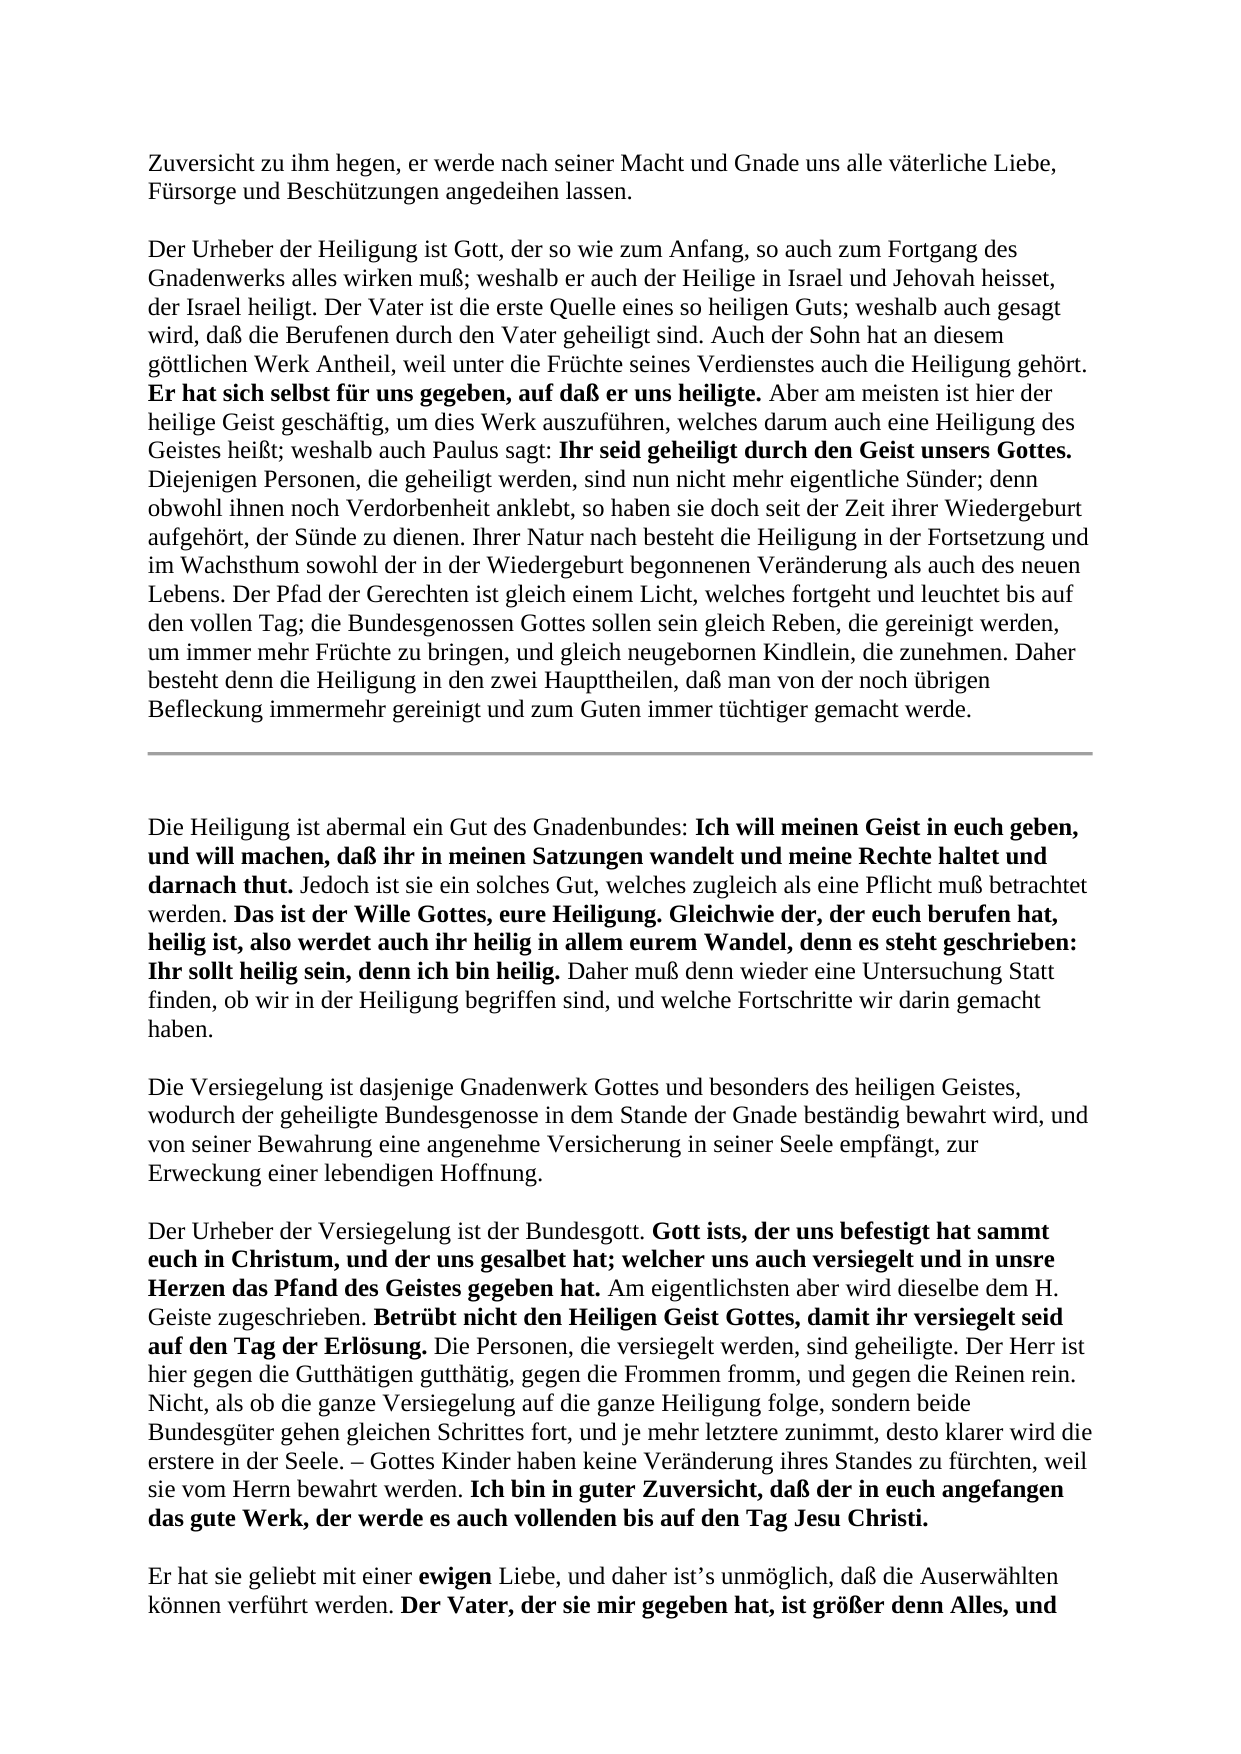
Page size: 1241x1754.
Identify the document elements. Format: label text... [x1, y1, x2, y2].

text Die Versiegelung ist dasjenige Gnadenwerk Gottes und besonders des heiligen Geistes, wodurch der geheiligte Bundesgenosse in dem Stande der Gnade beständig bewahrt wird, und von seiner Bewahrung eine angenehme Versicherung in seiner Seele empfängt, zur Erweckung einer lebendigen Hoffnung. [148, 1072, 1093, 1187]
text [148, 1561, 1093, 1619]
text Der Urheber der Heiligung ist Gott, der so wie zum Anfang, so auch zum Fortgang des Gnadenwerks alles wirken muß; weshalb er auch der Heilige in Israel und Jehovah heisset, der Israel heiligt. Der Vater ist die erste Quelle eines so heiligen Guts; weshalb auch gesagt wird, daß die Berufenen durch den Vater geheiligt sind. Auch der Sohn hat an diesem göttlichen Werk Antheil, weil unter die Früchte seines Verdienstes auch die Heiligung gehört. Er hat sich selbst für uns gegeben, auf daß er uns heiligte. Aber am meisten ist hier der heilige Geist geschäftig, um dies Werk auszuführen, welches darum auch eine Heiligung des Geistes heißt; weshalb auch Paulus sagt: Ihr seid geheiligt durch den Geist unsers Gottes. Diejenigen Personen, die geheiligt werden, sind nun nicht mehr eigentliche Sünder; denn obwohl ihnen noch Verdorbenheit anklebt, so haben sie doch seit der Zeit ihrer Wiedergeburt aufgehört, der Sünde zu dienen. Ihrer Natur nach besteht die Heiligung in der Fortsetzung und im Wachsthum sowohl der in der Wiedergeburt begonnenen Veränderung als auch des neuen Lebens. Der Pfad der Gerechten ist gleich einem Licht, welches fortgeht und leuchtet bis auf den vollen Tag; die Bundesgenossen Gottes sollen sein gleich Reben, die gereinigt werden, um immer mehr Früchte zu bringen, und gleich neugebornen Kindlein, die zunehmen. Daher besteht denn die Heiligung in den zwei Haupttheilen, daß man von der noch übrigen Befleckung immermehr gereinigt und zum Guten immer tüchtiger gemacht werde. [148, 234, 1093, 723]
text Die Heiligung ist abermal ein Gut des Gnadenbundes: Ich will meinen Geist in euch geben, und will machen, daß ihr in meinen Satzungen wandelt und meine Rechte haltet und darnach thut. Jedoch ist sie ein solches Gut, welches zugleich als eine Pflicht muß betrachtet werden. Das ist der Wille Gottes, eure Heiligung. Gleichwie der, der euch berufen hat, heilig ist, also werdet auch ihr heilig in allem eurem Wandel, denn es steht geschrieben: Ihr sollt heilig sein, denn ich bin heilig. Daher muß denn wieder eine Untersuchung Statt finden, ob wir in der Heiligung begriffen sind, und welche Fortschritte wir darin gemacht haben. [148, 812, 1093, 1042]
text Der Urheber der Versiegelung ist der Bundesgott. Gott ists, der uns befestigt hat sammt euch in Christum, und der uns gesalbet hat; welcher uns auch versiegelt und in unsre Herzen das Pfand des Geistes gegeben hat. Am eigentlichsten aber wird dieselbe dem H. Geiste zugeschrieben. Betrübt nicht den Heiligen Geist Gottes, damit ihr versiegelt seid auf den Tag der Erlösung. Die Personen, die versiegelt werden, sind geheiligte. Der Herr ist hier gegen die Gutthätigen gutthätig, gegen die Frommen fromm, und gegen die Reinen rein. Nicht, als ob die ganze Versiegelung auf die ganze Heiligung folge, sondern beide Bundesgüter gehen gleichen Schrittes fort, und je mehr letztere zunimmt, desto klarer wird die erstere in der Seele. – Gottes Kinder haben keine Veränderung ihres Standes zu fürchten, weil sie vom Herrn bewahrt werden. Ich bin in guter Zuversicht, daß der in euch angefangen das gute Werk, der werde es auch vollenden bis auf den Tag Jesu Christi. [148, 1216, 1093, 1532]
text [148, 148, 1093, 205]
